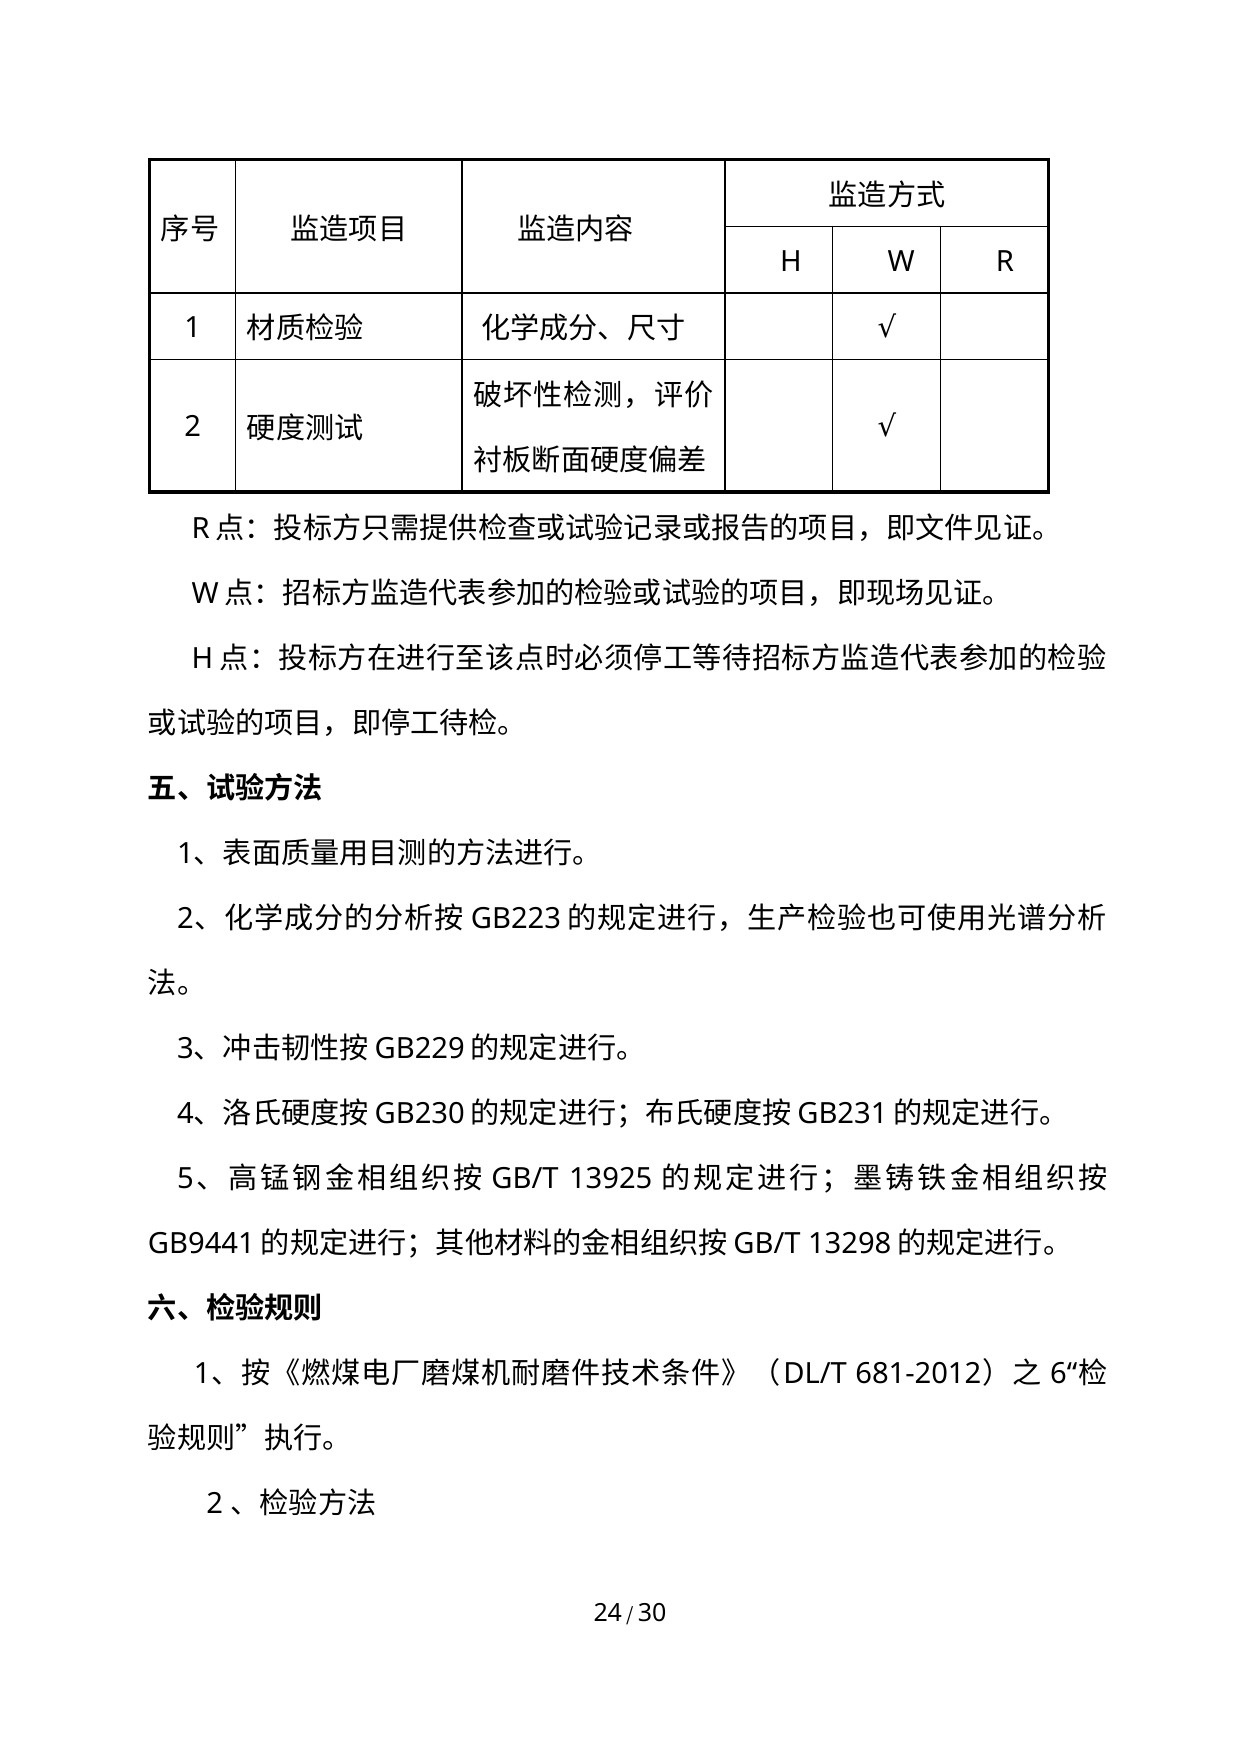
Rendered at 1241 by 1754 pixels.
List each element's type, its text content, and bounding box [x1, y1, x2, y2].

text W点：招标方监造代表参加的检验或试验的项目，即现场见证。 [148, 558, 1107, 623]
table_cell 破坏性检测，评价衬板断面硬度偏差 [463, 360, 724, 490]
text 2 、检验方法 [148, 1468, 1107, 1533]
text 5、高锰钢金相组织按GB/T 13925的规定进行；墨铸铁金相组织按GB9441的规定进行；其他材料的金相组织按GB/T 13298的规定进行。 [148, 1143, 1107, 1273]
table_cell 材质检验 [236, 294, 461, 359]
table_cell [941, 294, 1047, 359]
table_cell W [833, 227, 940, 292]
table_cell [941, 360, 1047, 490]
table_header 序号 [151, 161, 235, 292]
text R点：投标方只需提供检查或试验记录或报告的项目，即文件见证。 [148, 493, 1107, 558]
table_header 监造项目 [236, 161, 461, 292]
table_cell [726, 360, 832, 490]
table_header 监造方式 [726, 161, 1047, 226]
table_cell 硬度测试 [236, 360, 461, 490]
table_cell 1 [151, 294, 235, 359]
table_cell H [726, 227, 832, 292]
text 六、检验规则 [148, 1273, 1107, 1338]
table_cell [726, 294, 832, 359]
text 1、表面质量用目测的方法进行。 [148, 818, 1107, 883]
text 3、冲击韧性按GB229的规定进行。 [148, 1013, 1107, 1078]
table_cell √ [833, 360, 940, 490]
table_cell 化学成分、尺寸 [463, 294, 724, 359]
table_cell R [941, 227, 1047, 292]
text 1、按《燃煤电厂磨煤机耐磨件技术条件》（DL/T 681-2012）之 6“检验规则”执行。 [148, 1338, 1107, 1468]
table_header 监造内容 [463, 161, 724, 292]
text 4、洛氏硬度按GB230的规定进行；布氏硬度按GB231的规定进行。 [148, 1078, 1107, 1143]
text 2、化学成分的分析按GB223的规定进行，生产检验也可使用光谱分析法。 [148, 883, 1107, 1013]
text H点：投标方在进行至该点时必须停工等待招标方监造代表参加的检验或试验的项目，即停工待检。 [148, 623, 1107, 753]
table_cell √ [833, 294, 940, 359]
table_cell 2 [151, 360, 235, 490]
text 五、试验方法 [148, 753, 1107, 818]
